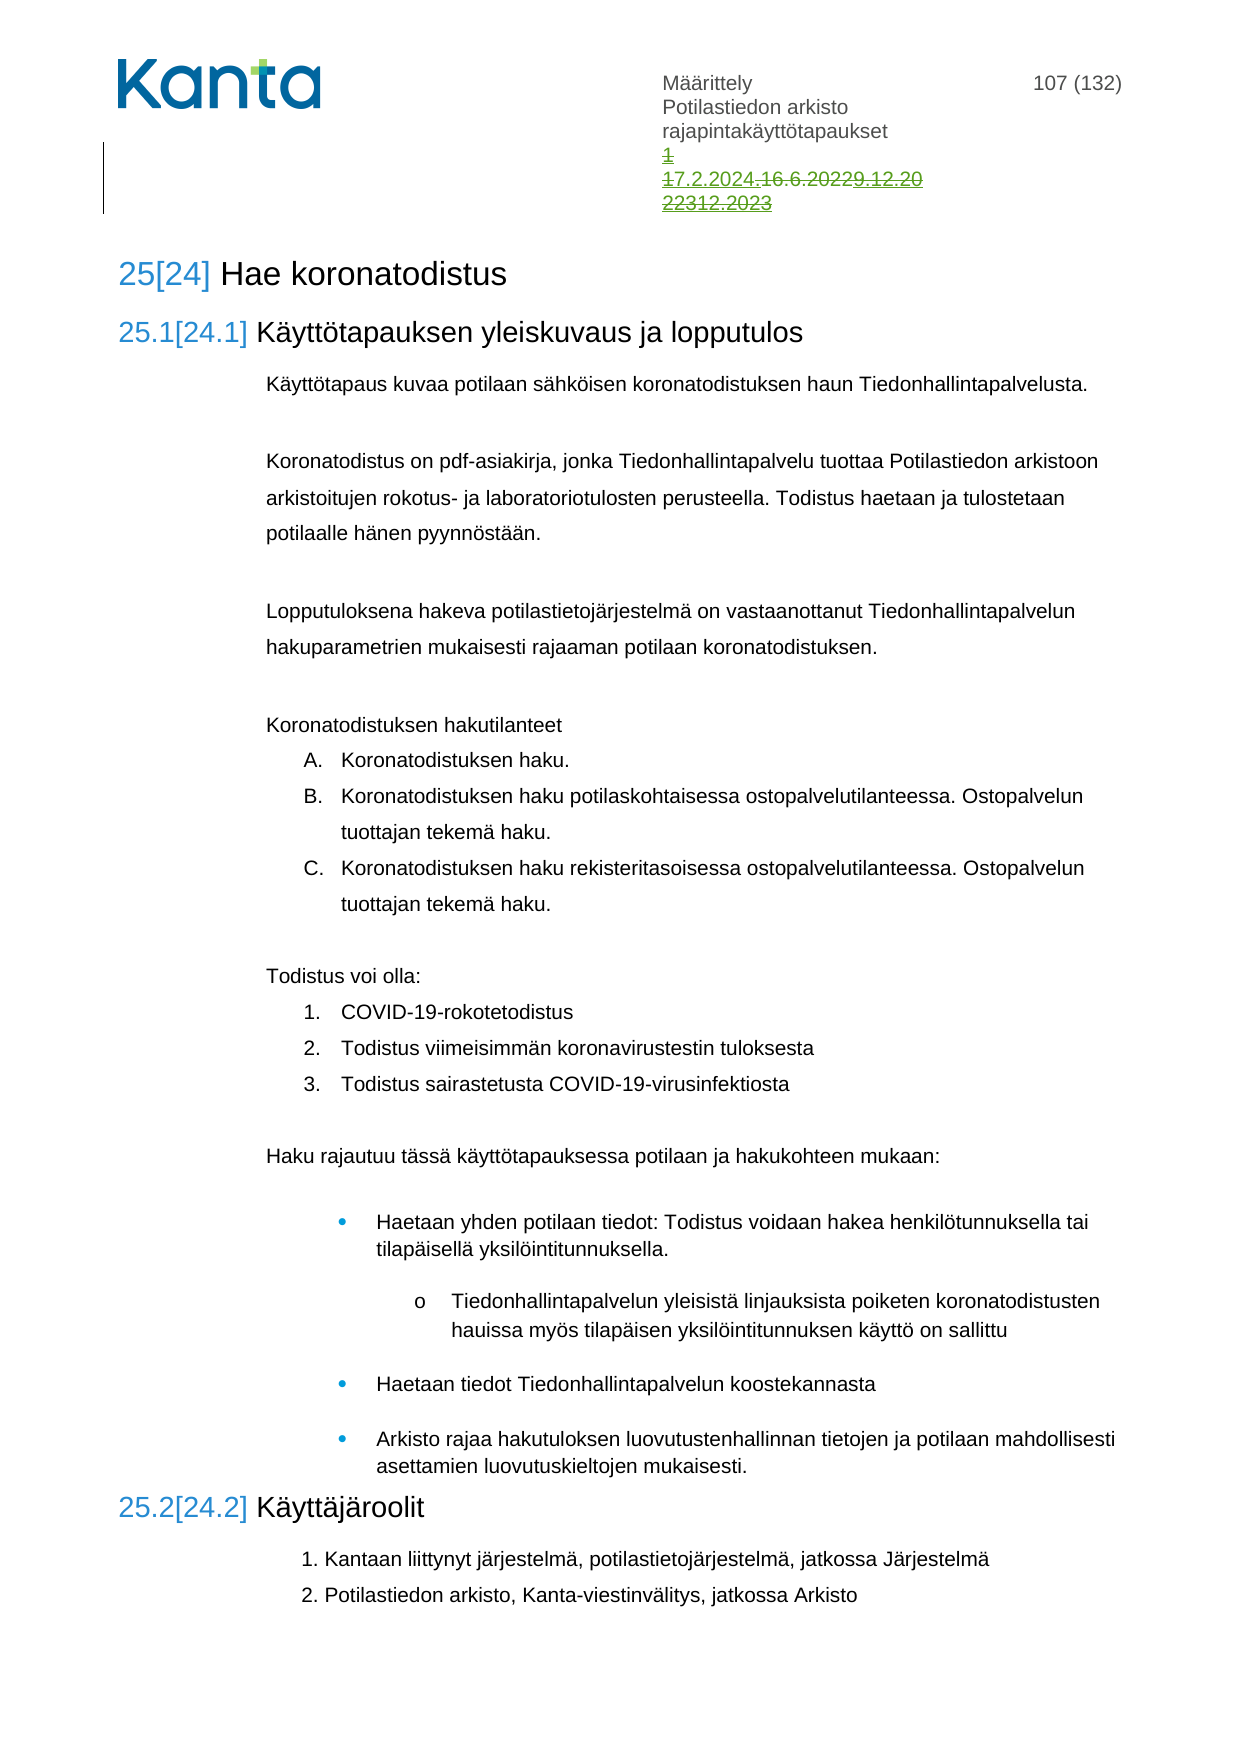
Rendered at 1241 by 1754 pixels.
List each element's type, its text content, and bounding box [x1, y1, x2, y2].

text Koronatodistus on pdf-asiakirja, jonka Tiedonhallintapalvelu tuottaa Potilastiedon arkistoon arkistoitujen rokotus- ja laboratoriotulosten perusteella. Todistus haetaan ja tulostetaan potilaalle hänen pyynnöstään. [266, 449, 1122, 545]
list Potilastiedon arkisto, Kanta-viestinvälitys, jatkossa Arkisto [301, 1582, 1122, 1606]
subtitle Käyttäjäroolit [118, 1490, 1122, 1523]
list Koronatodistuksen haku. [303, 748, 1122, 772]
list Haetaan yhden potilaan tiedot: Todistus voidaan hakea henkilötunnuksella tai tilapäisellä yksilöintitunnuksella. [339, 1207, 1122, 1261]
list Tiedonhallintapalvelun yleisistä linjauksista poiketen koronatodistusten hauissa myös tilapäisen yksilöintitunnuksen käyttö on sallittu [414, 1288, 1122, 1342]
list Arkisto rajaa hakutuloksen luovutustenhallinnan tietojen ja potilaan mahdollisesti asettamien luovutuskieltojen mukaisesti. [339, 1423, 1122, 1477]
text Haku rajautuu tässä käyttötapauksessa potilaan ja hakukohteen mukaan: [266, 1144, 1122, 1168]
text Koronatodistuksen hakutilanteet [266, 712, 1122, 736]
list Koronatodistuksen haku rekisteritasoisessa ostopalvelutilanteessa. Ostopalvelun tuottajan tekemä haku. [303, 856, 1122, 916]
text Käyttötapaus kuvaa potilaan sähköisen koronatodistuksen haun Tiedonhallintapalvelusta. [266, 372, 1122, 396]
list Haetaan tiedot Tiedonhallintapalvelun koostekannasta [339, 1369, 1122, 1396]
text Todistus voi olla: [266, 964, 1122, 988]
list Todistus sairastetusta COVID-19-virusinfektiosta [303, 1072, 1122, 1096]
subtitle Käyttötapauksen yleiskuvaus ja lopputulos [118, 315, 1122, 349]
list Todistus viimeisimmän koronavirustestin tuloksesta [303, 1036, 1122, 1060]
picture [118, 59, 321, 109]
text Lopputuloksena hakeva potilastietojärjestelmä on vastaanottanut Tiedonhallintapalvelun hakuparametrien mukaisesti rajaaman potilaan koronatodistuksen. [266, 599, 1122, 659]
subtitle Hae koronatodistus [118, 254, 1122, 292]
list Kantaan liittynyt järjestelmä, potilastietojärjestelmä, jatkossa Järjestelmä [301, 1546, 1122, 1570]
list Koronatodistuksen haku potilaskohtaisessa ostopalvelutilanteessa. Ostopalvelun tuottajan tekemä haku. [303, 784, 1122, 844]
list COVID-19-rokotetodistus [303, 1000, 1122, 1024]
